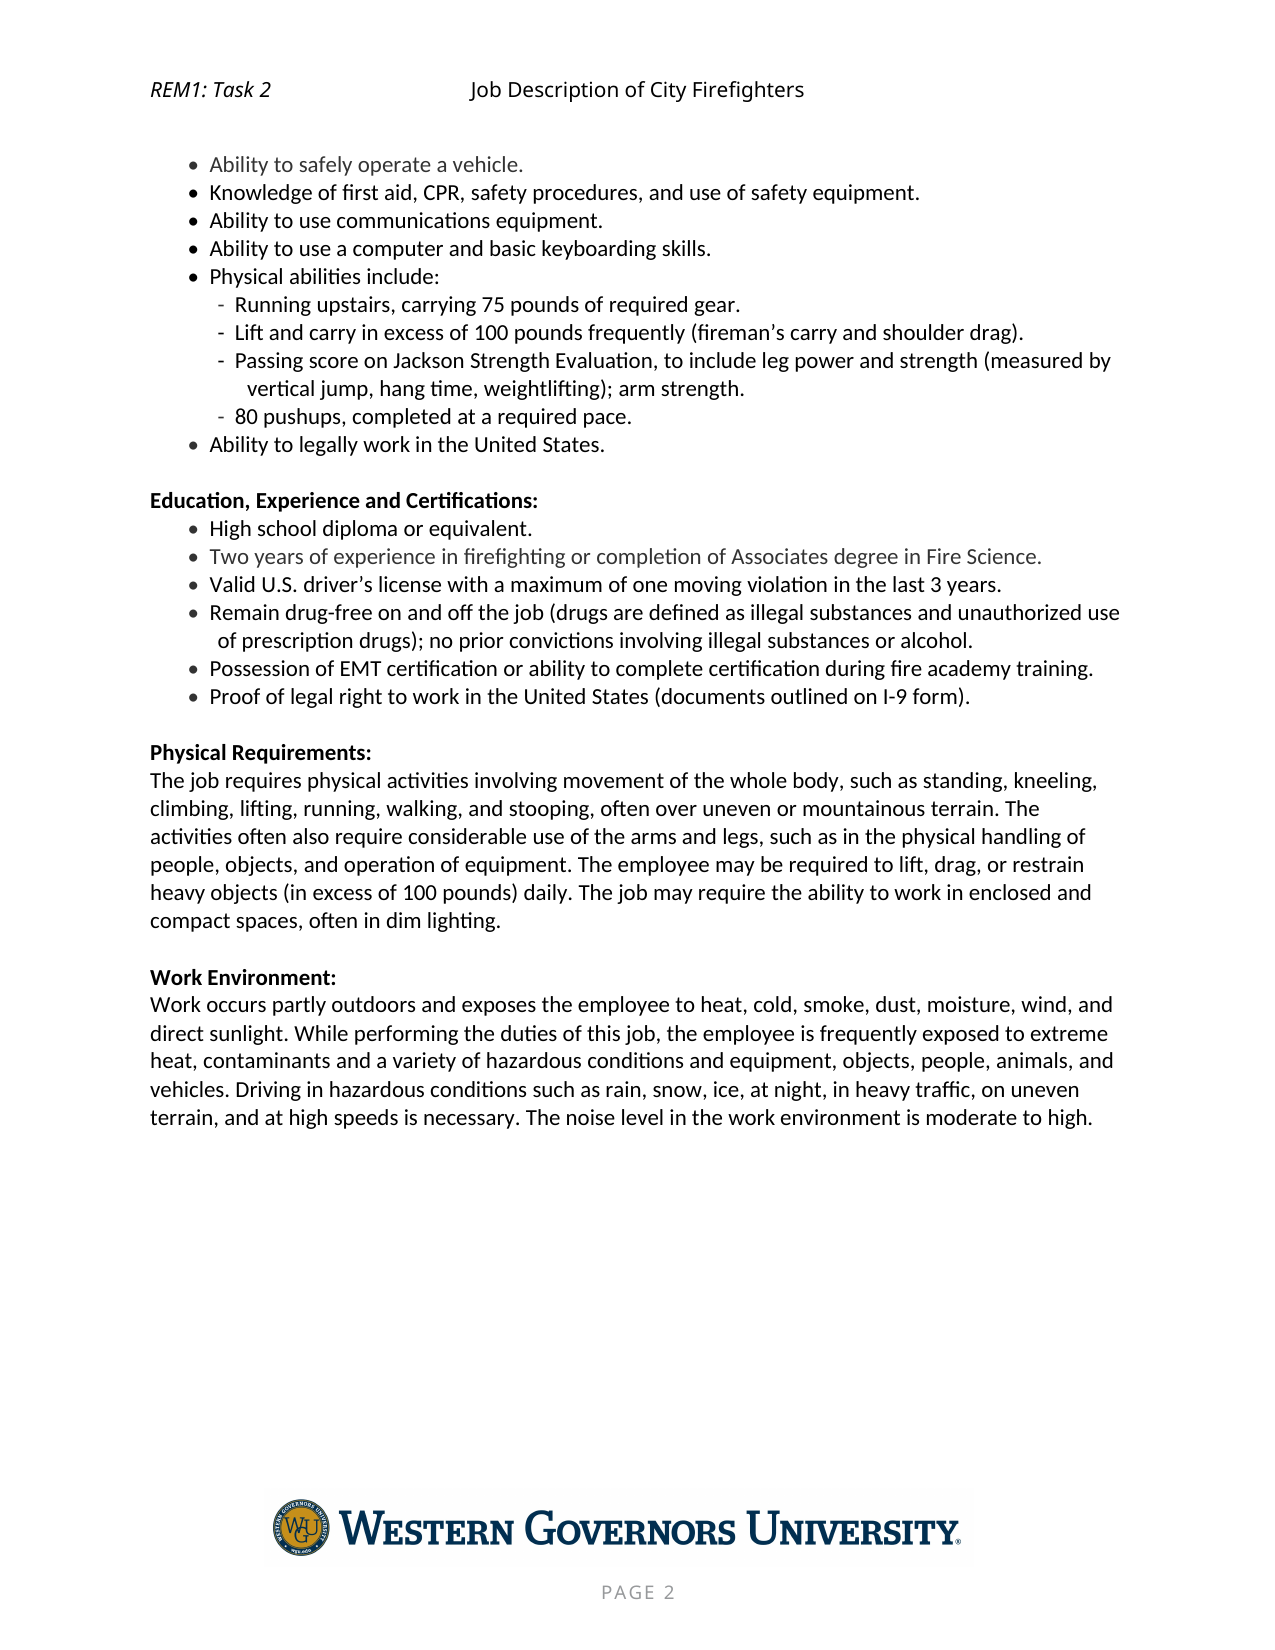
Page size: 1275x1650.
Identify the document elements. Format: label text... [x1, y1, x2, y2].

text Work Environment: [150, 963, 1125, 991]
text • Proof of legal right to work in the United States (documents outlined on I-9 form). [187, 682, 1125, 710]
text Work occurs partly outdoors and exposes the employee to heat, cold, smoke, dust, moisture, wind, and direct sunlight. While performing the duties of this job, the employee is frequently exposed to extreme heat, contaminants and a variety of hazardous conditions and equipment, objects, people, animals, and vehicles. Driving in hazardous conditions such as rain, snow, ice, at night, in heavy traffic, on uneven terrain, and at high speeds is necessary. The noise level in the work environment is moderate to high. [150, 991, 1125, 1131]
text • Physical abilities include: [187, 262, 1125, 290]
text - Lift and carry in excess of 100 pounds frequently (fireman’s carry and shoulder drag). [217, 318, 1125, 346]
text - 80 pushups, completed at a required pace. [217, 402, 1125, 430]
text - Running upstairs, carrying 75 pounds of required gear. [217, 290, 1125, 318]
text The job requires physical activities involving movement of the whole body, such as standing, kneeling, climbing, lifting, running, walking, and stooping, often over uneven or mountainous terrain. The activities often also require considerable use of the arms and legs, such as in the physical handling of people, objects, and operation of equipment. The employee may be required to lift, drag, or restrain heavy objects (in excess of 100 pounds) daily. The job may require the ability to work in enclosed and compact spaces, often in dim lighting. [150, 766, 1125, 934]
text • Two years of experience in firefighting or completion of Associates degree in Fire Science. [187, 542, 1125, 570]
text • High school diploma or equivalent. [187, 514, 1125, 542]
text - Passing score on Jackson Strength Evaluation, to include leg power and strength (measured by vertical jump, hang time, weightlifting); arm strength. [217, 346, 1125, 402]
picture [263, 1488, 974, 1567]
text • Ability to use communications equipment. [187, 206, 1125, 234]
text • Knowledge of first aid, CPR, safety procedures, and use of safety equipment. [187, 178, 1125, 206]
text • Remain drug-free on and off the job (drugs are defined as illegal substances and unauthorized use of prescription drugs); no prior convictions involving illegal substances or alcohol. [187, 598, 1125, 654]
text Education, Experience and Certifications: [150, 486, 1125, 514]
text • Ability to legally work in the United States. [187, 430, 1125, 458]
text • Valid U.S. driver’s license with a maximum of one moving violation in the last 3 years. [187, 570, 1125, 598]
text • Ability to use a computer and basic keyboarding skills. [187, 234, 1125, 262]
text Physical Requirements: [150, 738, 1125, 766]
text • Possession of EMT certification or ability to complete certification during fire academy training. [187, 654, 1125, 682]
text • Ability to safely operate a vehicle. [187, 150, 1125, 178]
